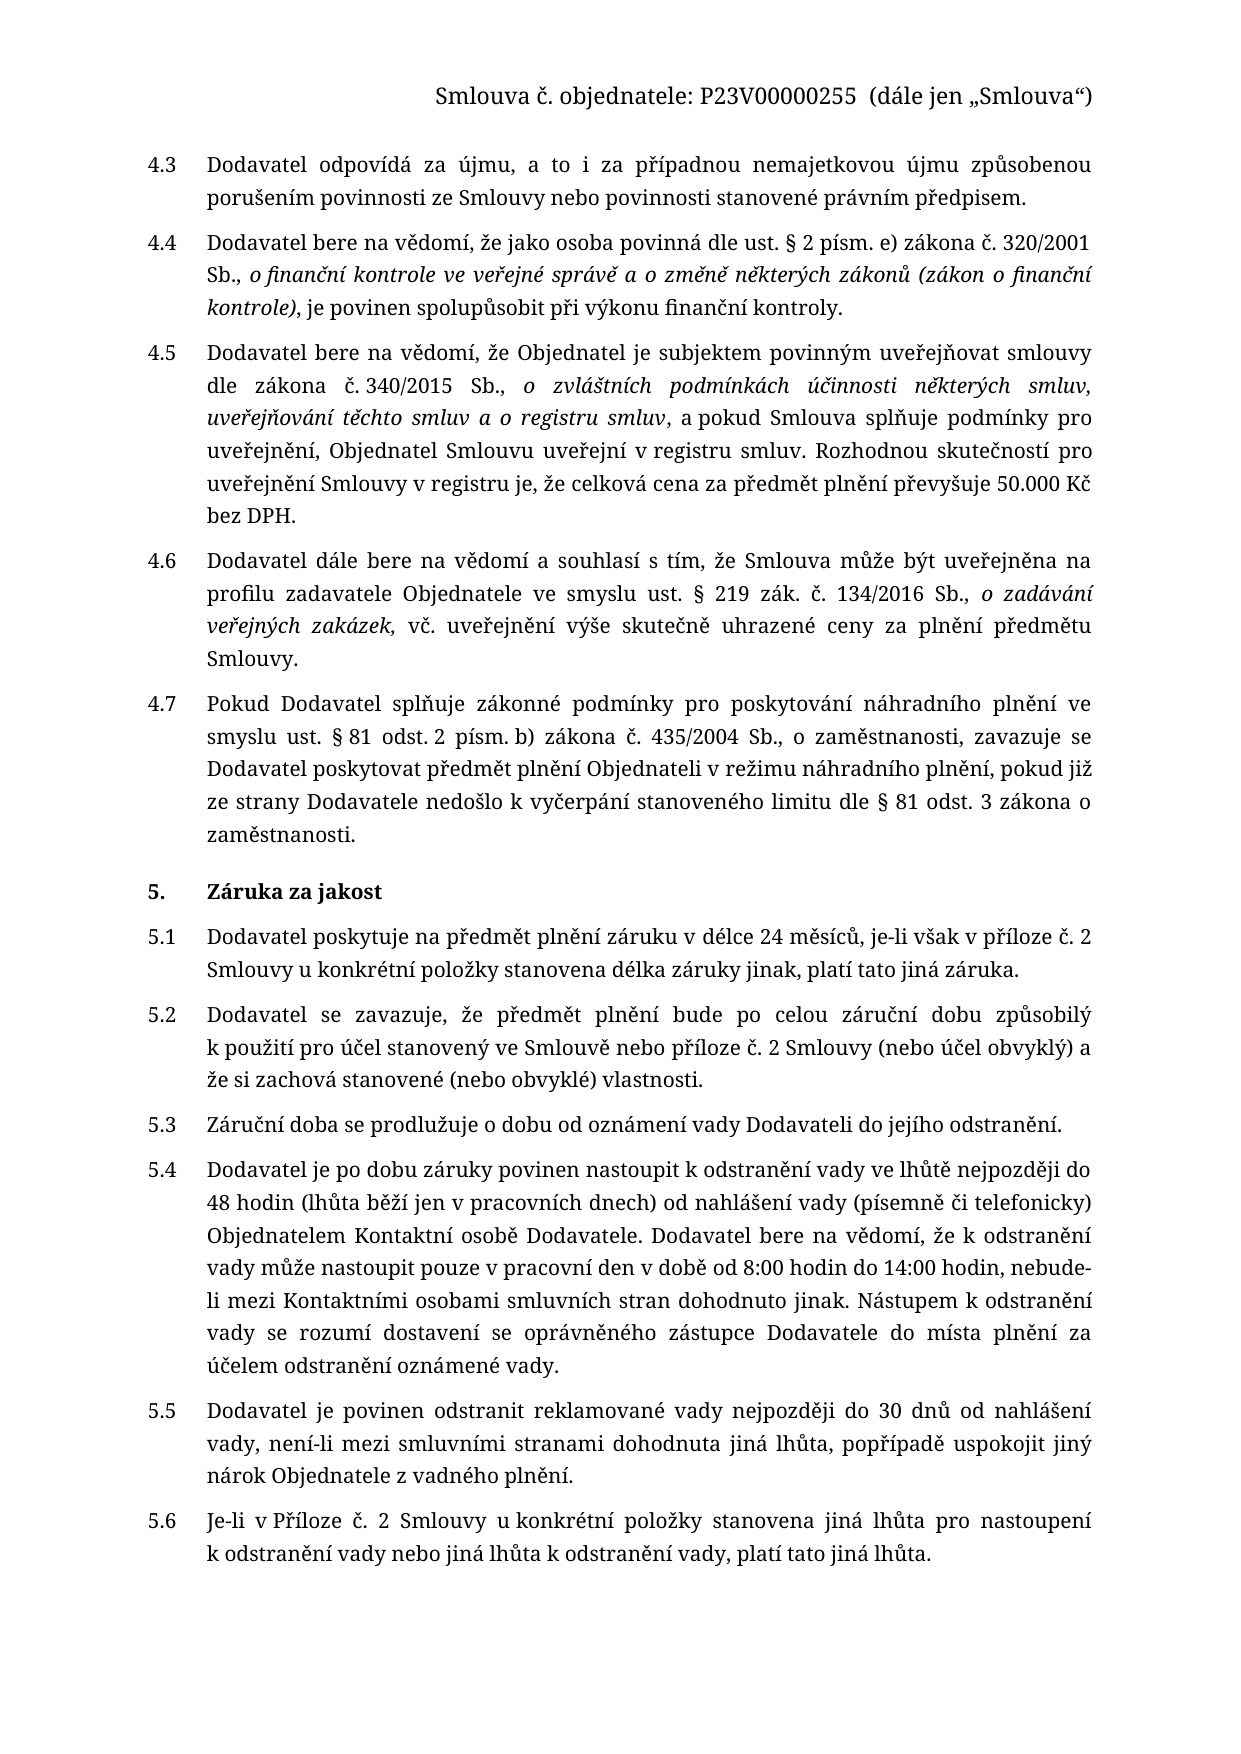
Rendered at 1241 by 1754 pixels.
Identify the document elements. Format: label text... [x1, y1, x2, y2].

list Pokud Dodavatel splňuje zákonné podmínky pro poskytování náhradního plnění ve smyslu ust. § 81 odst. 2 písm. b) zákona č. 435/2004 Sb., o zaměstnanosti, zavazuje se Dodavatel poskytovat předmět plnění Objednateli v režimu náhradního plnění, pokud již ze strany Dodavatele nedošlo k vyčerpání stanoveného limitu dle § 81 odst. 3 zákona o zaměstnanosti. [148, 689, 1093, 848]
list Dodavatel se zavazuje, že předmět plnění bude po celou záruční dobu způsobilý k použití pro účel stanovený ve Smlouvě nebo příloze č. 2 Smlouvy (nebo účel obvyklý) a že si zachová stanovené (nebo obvyklé) vlastnosti. [148, 1000, 1093, 1094]
list Dodavatel bere na vědomí, že jako osoba povinná dle ust. § 2 písm. e) zákona č. 320/2001 Sb., o finanční kontrole ve veřejné správě a o změně některých zákonů (zákon o finanční kontrole), je povinen spolupůsobit při výkonu finanční kontroly. [148, 228, 1093, 322]
list Záruka za jakost [148, 877, 1093, 906]
list Je-li v Příloze č. 2 Smlouvy u konkrétní položky stanovena jiná lhůta pro nastoupení k odstranění vady nebo jiná lhůta k odstranění vady, platí tato jiná lhůta. [148, 1507, 1093, 1568]
list Dodavatel odpovídá za újmu, a to i za případnou nemajetkovou újmu způsobenou porušením povinnosti ze Smlouvy nebo povinnosti stanovené právním předpisem. [148, 150, 1093, 211]
list Záruční doba se prodlužuje o dobu od oznámení vady Dodavateli do jejího odstranění. [148, 1110, 1093, 1139]
list Dodavatel bere na vědomí, že Objednatel je subjektem povinným uveřejňovat smlouvy dle zákona č. 340/2015 Sb., o zvláštních podmínkách účinnosti některých smluv, uveřejňování těchto smluv a o registru smluv, a pokud Smlouva splňuje podmínky pro uveřejnění, Objednatel Smlouvu uveřejní v registru smluv. Rozhodnou skutečností pro uveřejnění Smlouvy v registru je, že celková cena za předmět plnění převyšuje 50.000 Kč bez DPH. [148, 338, 1093, 530]
list Dodavatel dále bere na vědomí a souhlasí s tím, že Smlouva může být uveřejněna na profilu zadavatele Objednatele ve smyslu ust. § 219 zák. č. 134/2016 Sb., o zadávání veřejných zakázek, vč. uveřejnění výše skutečně uhrazené ceny za plnění předmětu Smlouvy. [148, 546, 1093, 673]
list Dodavatel je po dobu záruky povinen nastoupit k odstranění vady ve lhůtě nejpozději do 48 hodin (lhůta běží jen v pracovních dnech) od nahlášení vady (písemně či telefonicky) Objednatelem Kontaktní osobě Dodavatele. Dodavatel bere na vědomí, že k odstranění vady může nastoupit pouze v pracovní den v době od 8:00 hodin do 14:00 hodin, nebude-li mezi Kontaktními osobami smluvních stran dohodnuto jinak. Nástupem k odstranění vady se rozumí dostavení se oprávněného zástupce Dodavatele do místa plnění za účelem odstranění oznámené vady. [148, 1156, 1093, 1379]
list Dodavatel poskytuje na předmět plnění záruku v délce 24 měsíců, je-li však v příloze č. 2 Smlouvy u konkrétní položky stanovena délka záruky jinak, platí tato jiná záruka. [148, 922, 1093, 983]
list Dodavatel je povinen odstranit reklamované vady nejpozději do 30 dnů od nahlášení vady, není-li mezi smluvními stranami dohodnuta jiná lhůta, popřípadě uspokojit jiný nárok Objednatele z vadného plnění. [148, 1396, 1093, 1490]
